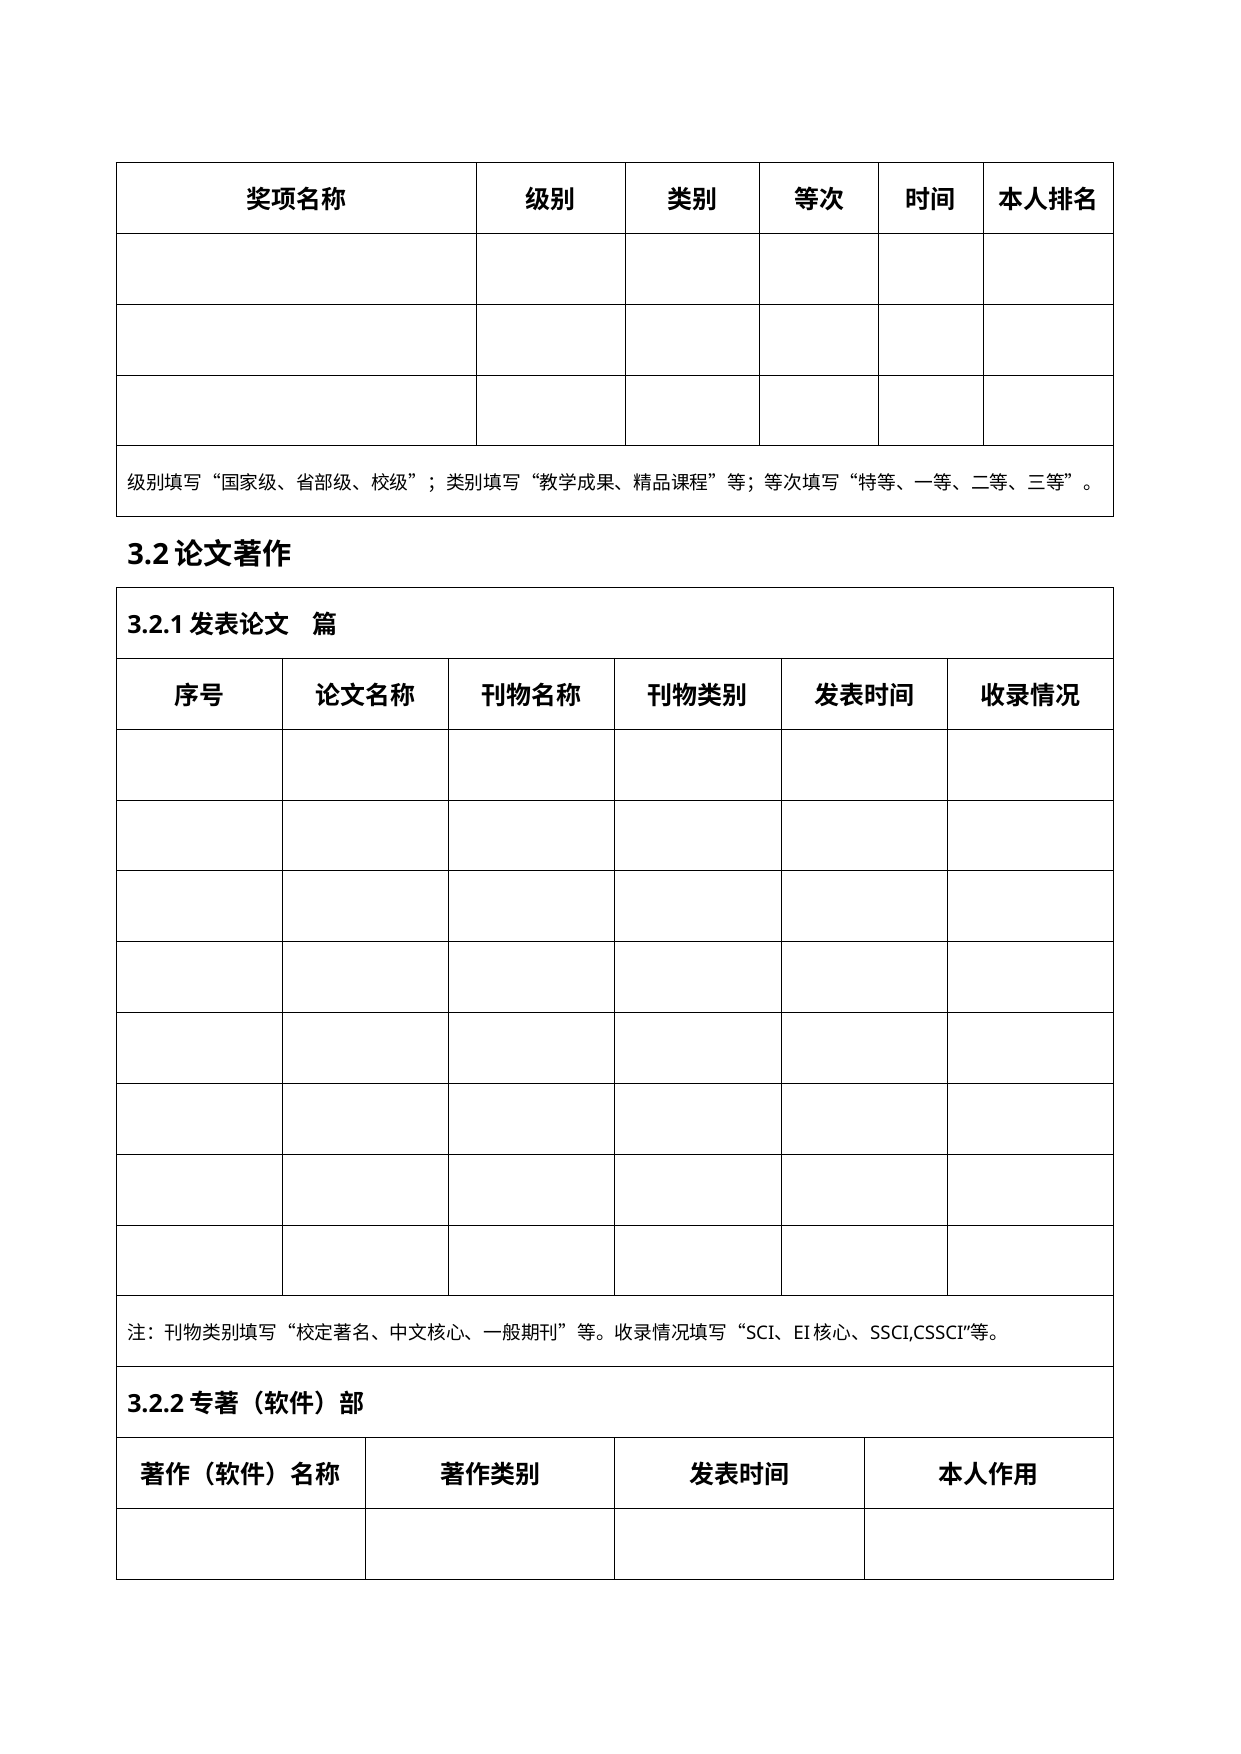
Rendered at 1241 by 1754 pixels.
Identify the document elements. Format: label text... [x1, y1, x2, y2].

table_cell [782, 942, 947, 1012]
table_cell 级别 [477, 163, 625, 233]
table_cell [449, 1013, 614, 1083]
table_cell [117, 730, 282, 799]
table_cell [948, 1084, 1113, 1154]
table_cell 序号 [117, 659, 282, 729]
table_cell [984, 376, 1113, 445]
table_cell [626, 305, 759, 374]
table_cell [984, 305, 1113, 374]
table_cell [879, 234, 983, 304]
table_cell 本人排名 [984, 163, 1113, 233]
table_cell [948, 801, 1113, 870]
table_cell [615, 871, 781, 941]
table_cell [283, 1155, 448, 1224]
table_cell [782, 1013, 947, 1083]
table_cell [760, 305, 878, 374]
table_cell 奖项名称 [117, 163, 476, 233]
table_cell [283, 942, 448, 1012]
table_cell [117, 871, 282, 941]
table_cell 注：刊物类别填写“校定著名、中文核心、一般期刊”等。收录情况填写“SCI、EI核心、SSCI,CSSCI”等。 [117, 1296, 1113, 1366]
table_cell [865, 1509, 1113, 1579]
table_cell [449, 942, 614, 1012]
table_cell [477, 376, 625, 445]
table_cell [760, 376, 878, 445]
table_cell [117, 376, 476, 445]
table_cell [449, 1084, 614, 1154]
table_cell 级别填写“国家级、省部级、校级”；类别填写“教学成果、精品课程”等；等次填写“特等、一等、二等、三等”。 [117, 446, 1113, 516]
table_cell [948, 1226, 1113, 1295]
table_cell 等次 [760, 163, 878, 233]
table_cell [782, 1084, 947, 1154]
table_cell [283, 1226, 448, 1295]
table_cell 3.2.1发表论文 篇 [117, 588, 1113, 658]
table_cell 时间 [879, 163, 983, 233]
table_cell [615, 730, 781, 799]
table_cell [449, 801, 614, 870]
table_cell 类别 [626, 163, 759, 233]
table_cell [366, 1509, 614, 1579]
table_cell [782, 871, 947, 941]
table_cell [283, 801, 448, 870]
table_cell [117, 1155, 282, 1224]
table_cell [615, 1226, 781, 1295]
table_cell [984, 234, 1113, 304]
table_cell 发表时间 [615, 1438, 864, 1508]
table_cell [879, 376, 983, 445]
table_cell [283, 1013, 448, 1083]
table_cell [615, 1509, 864, 1579]
table_cell [626, 234, 759, 304]
table_cell [879, 305, 983, 374]
table_cell [782, 1155, 947, 1224]
table_cell [449, 730, 614, 799]
table_cell [449, 1226, 614, 1295]
table_cell [449, 1155, 614, 1224]
table_cell [117, 234, 476, 304]
table_cell 收录情况 [948, 659, 1113, 729]
table_cell 发表时间 [782, 659, 947, 729]
table_cell [782, 1226, 947, 1295]
table_cell 刊物类别 [615, 659, 781, 729]
table_cell [948, 1013, 1113, 1083]
table_cell [782, 730, 947, 799]
table_cell [449, 871, 614, 941]
table_cell 3.2论文著作 [116, 517, 1113, 587]
table_cell [283, 1084, 448, 1154]
table_cell [117, 1013, 282, 1083]
table_cell 著作类别 [366, 1438, 614, 1508]
table_cell [615, 1155, 781, 1224]
table_cell [117, 1226, 282, 1295]
table_cell [760, 234, 878, 304]
table_cell [117, 1084, 282, 1154]
table_cell [283, 730, 448, 799]
table_cell 3.2.2专著（软件）部 [117, 1367, 1113, 1437]
table_cell [477, 305, 625, 374]
table_cell 著作（软件）名称 [117, 1438, 365, 1508]
table_cell [117, 942, 282, 1012]
table_cell [477, 234, 625, 304]
table_cell [615, 942, 781, 1012]
table_cell 论文名称 [283, 659, 448, 729]
table_cell [615, 1084, 781, 1154]
table_cell [615, 801, 781, 870]
table_cell [615, 1013, 781, 1083]
table_cell [117, 305, 476, 374]
table_cell [948, 942, 1113, 1012]
table_cell [948, 871, 1113, 941]
table_cell [948, 730, 1113, 799]
table_cell [283, 871, 448, 941]
table_cell 本人作用 [865, 1438, 1113, 1508]
table_cell [117, 801, 282, 870]
table_cell [626, 376, 759, 445]
table_cell [782, 801, 947, 870]
table_cell 刊物名称 [449, 659, 614, 729]
table_cell [117, 1509, 365, 1579]
table_cell [948, 1155, 1113, 1224]
